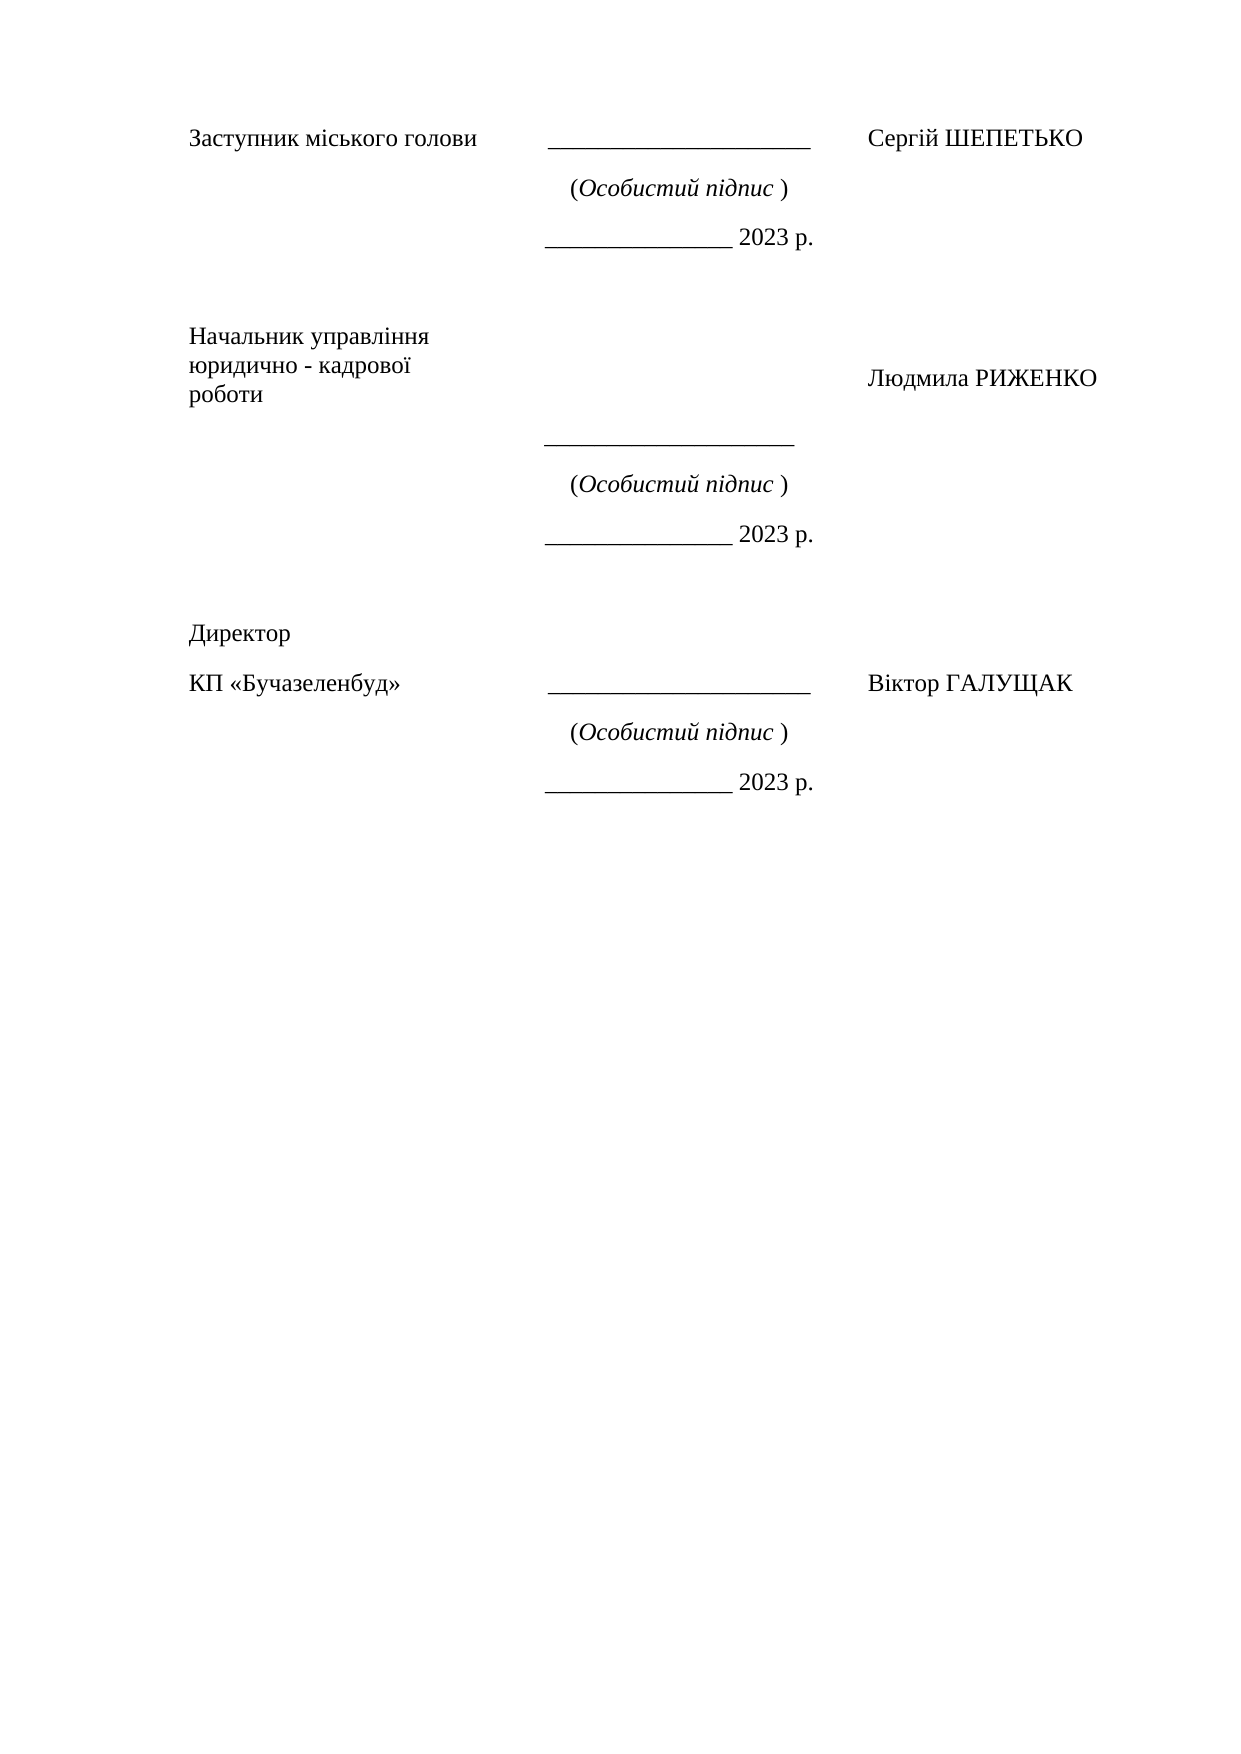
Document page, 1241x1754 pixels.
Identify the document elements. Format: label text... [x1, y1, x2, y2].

table_cell ____________________ (Особистий підпис ) _______________ 2023 р. [502, 321, 856, 618]
table_cell Віктор ГАЛУЩАК [856, 618, 1151, 866]
table_header Сергій ШЕПЕТЬКО [856, 123, 1151, 321]
table_header _____________________ (Особистий підпис ) _______________ 2023 р. [502, 123, 856, 321]
table_header Заступник міського голови [177, 123, 502, 321]
table_cell Людмила РИЖЕНКО [856, 321, 1151, 618]
table_cell Директор КП «Бучазеленбуд» [177, 618, 502, 866]
table_cell _____________________ (Особистий підпис ) _______________ 2023 р. [502, 618, 856, 866]
table_cell Начальник управління юридично - кадрової роботи [177, 321, 502, 618]
